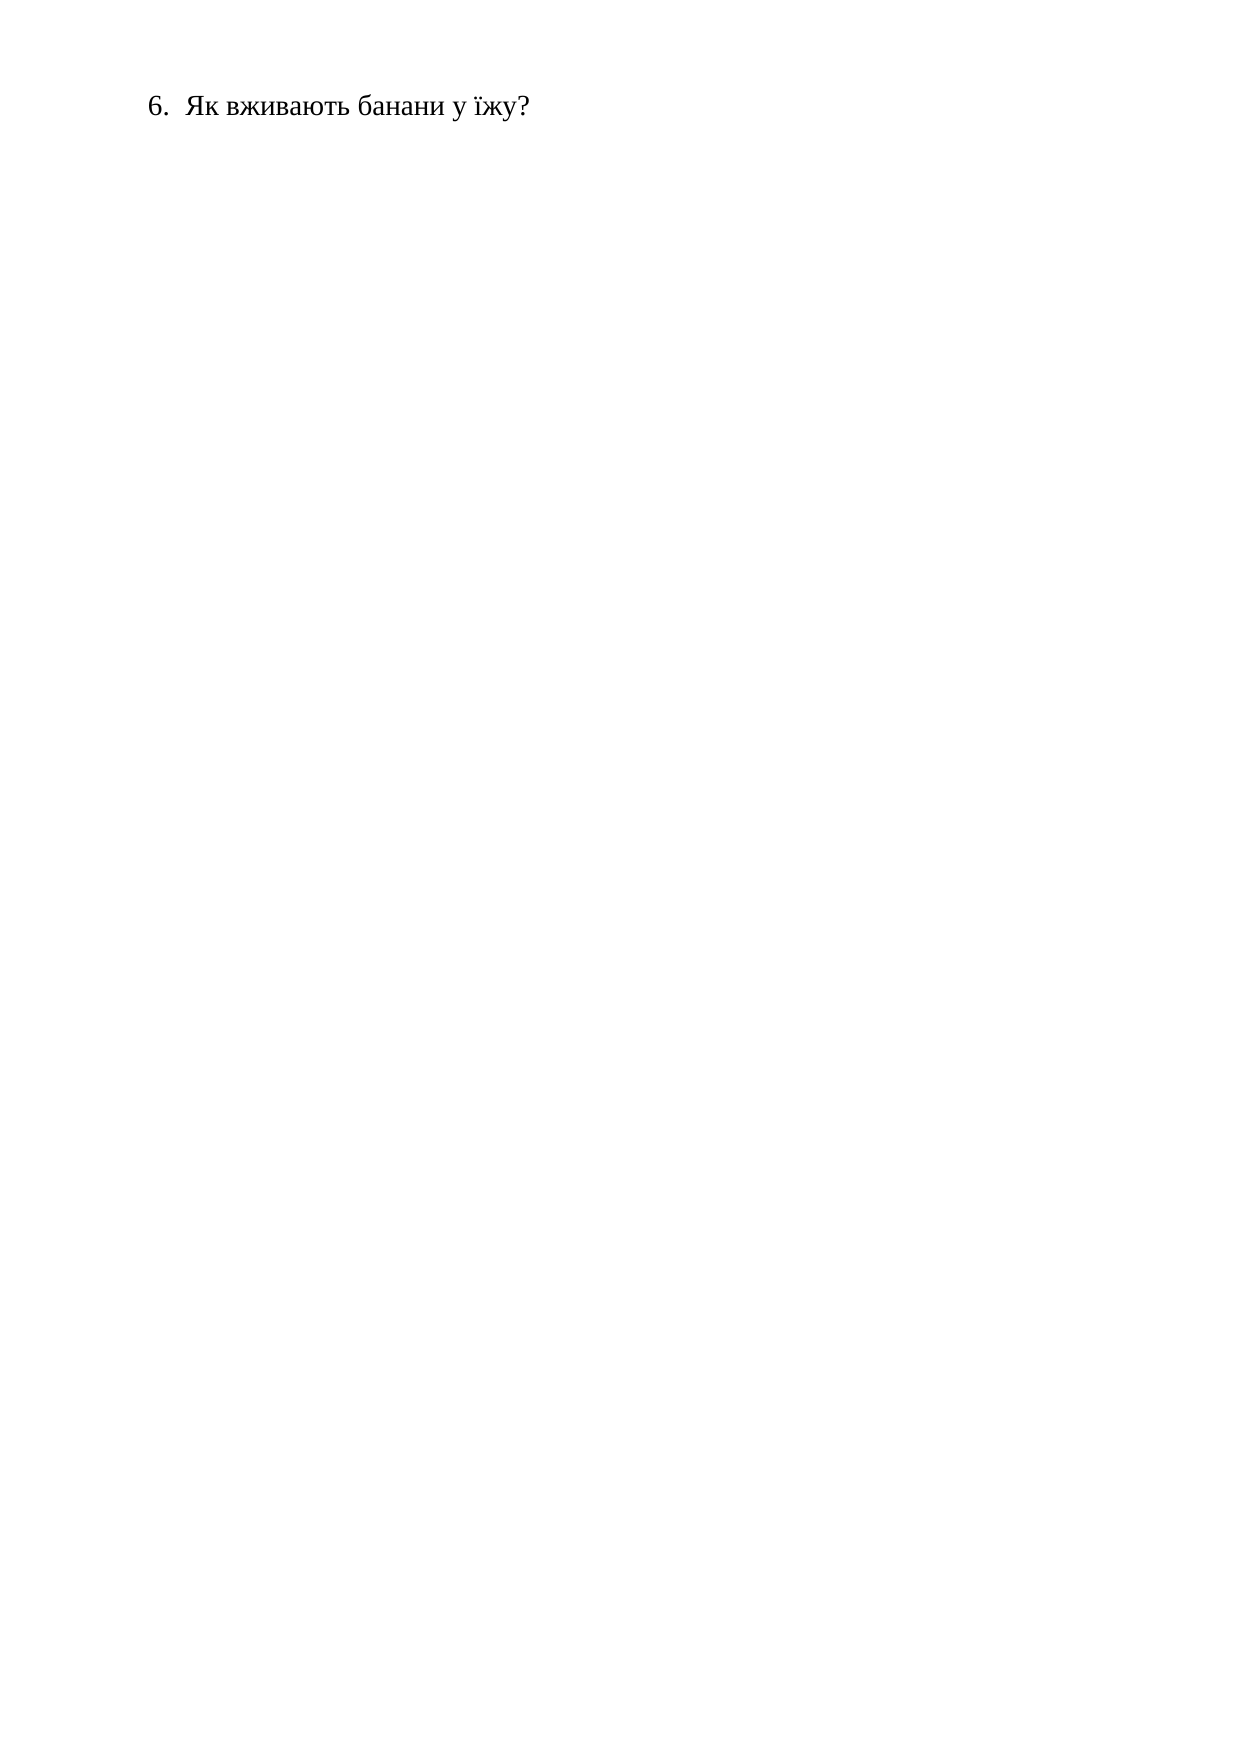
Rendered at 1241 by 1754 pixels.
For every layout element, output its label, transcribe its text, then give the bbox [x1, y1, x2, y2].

list Як вживають банани у їжу? [148, 88, 1152, 122]
